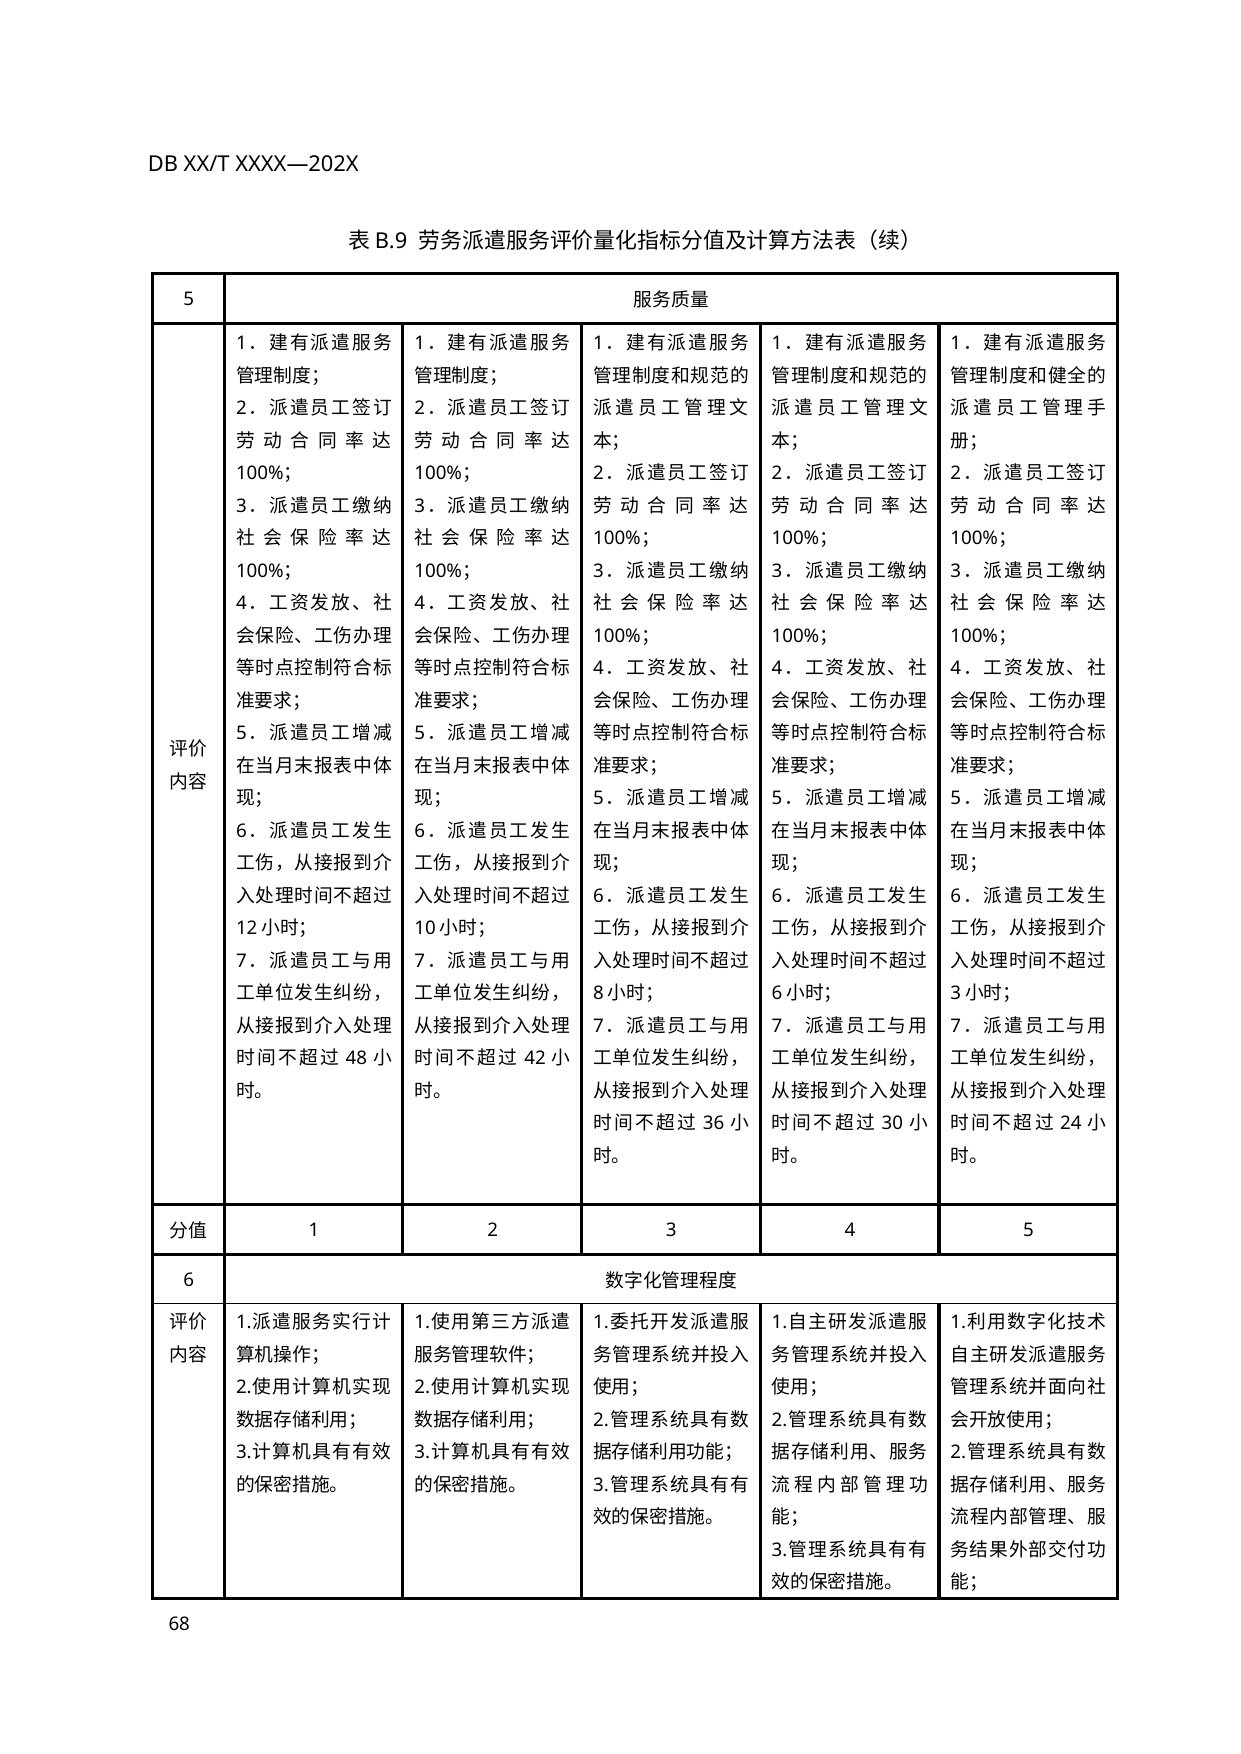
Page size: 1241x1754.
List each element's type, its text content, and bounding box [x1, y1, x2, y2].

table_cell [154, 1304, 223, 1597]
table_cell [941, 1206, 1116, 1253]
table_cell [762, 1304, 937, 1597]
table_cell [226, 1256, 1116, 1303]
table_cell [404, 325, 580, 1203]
text 表B.9 劳务派遣服务评价量化指标分值及计算方法表（续） [148, 223, 1122, 256]
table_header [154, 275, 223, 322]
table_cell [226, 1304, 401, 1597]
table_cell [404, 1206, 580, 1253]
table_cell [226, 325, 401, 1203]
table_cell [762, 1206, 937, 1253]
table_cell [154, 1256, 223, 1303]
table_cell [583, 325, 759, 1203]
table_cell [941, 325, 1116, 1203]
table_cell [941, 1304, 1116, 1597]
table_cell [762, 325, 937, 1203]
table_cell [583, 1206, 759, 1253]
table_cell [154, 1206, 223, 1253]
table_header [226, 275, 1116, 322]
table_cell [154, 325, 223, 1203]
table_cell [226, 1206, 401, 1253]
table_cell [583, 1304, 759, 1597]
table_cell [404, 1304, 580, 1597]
